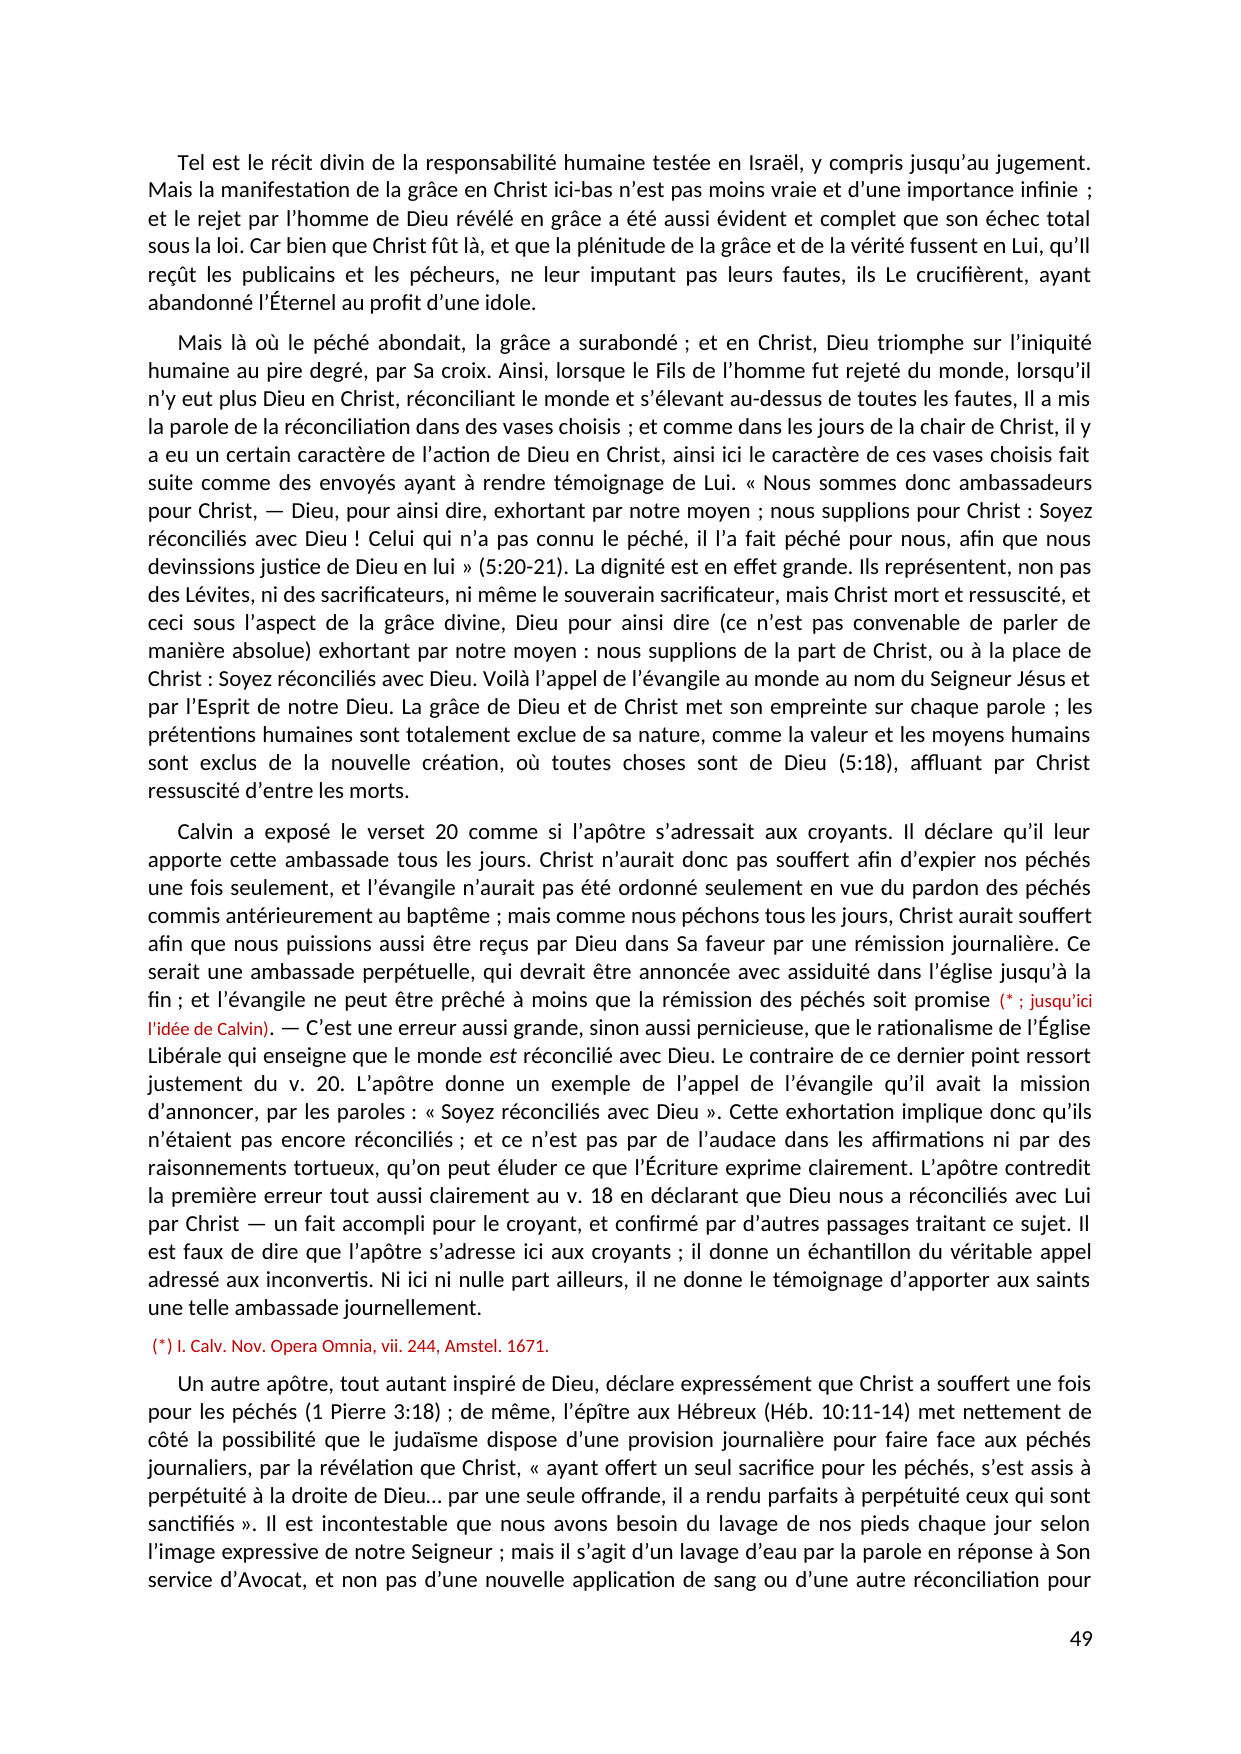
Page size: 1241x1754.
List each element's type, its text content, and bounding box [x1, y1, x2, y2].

text (*) I. Calv. Nov. Opera Omnia, vii. 244, Amstel. 1671. [148, 1334, 1093, 1357]
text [148, 1369, 1093, 1593]
text Mais là où le péché abondait, la grâce a surabondé ; et en Christ, Dieu triomphe sur l’iniquité humaine au pire degré, par Sa croix. Ainsi, lorsque le Fils de l’homme fut rejeté du monde, lorsqu’il n’y eut plus Dieu en Christ, réconciliant le monde et s’élevant au-dessus de toutes les fautes, Il a mis la parole de la réconciliation dans des vases choisis ; et comme dans les jours de la chair de Christ, il y a eu un certain caractère de l’action de Dieu en Christ, ainsi ici le caractère de ces vases choisis fait suite comme des envoyés ayant à rendre témoignage de Lui. « Nous sommes donc ambassadeurs pour Christ, — Dieu, pour ainsi dire, exhortant par notre moyen ; nous supplions pour Christ : Soyez réconciliés avec Dieu ! Celui qui n’a pas connu le péché, il l’a fait péché pour nous, afin que nous devinssions justice de Dieu en lui » (5:20-21). La dignité est en effet grande. Ils représentent, non pas des Lévites, ni des sacrificateurs, ni même le souverain sacrificateur, mais Christ mort et ressuscité, et ceci sous l’aspect de la grâce divine, Dieu pour ainsi dire (ce n’est pas convenable de parler de manière absolue) exhortant par notre moyen : nous supplions de la part de Christ, ou à la place de Christ : Soyez réconciliés avec Dieu. Voilà l’appel de l’évangile au monde au nom du Seigneur Jésus et par l’Esprit de notre Dieu. La grâce de Dieu et de Christ met son empreinte sur chaque parole ; les prétentions humaines sont totalement exclue de sa nature, comme la valeur et les moyens humains sont exclus de la nouvelle création, où toutes choses sont de Dieu (5:18), affluant par Christ ressuscité d’entre les morts. [148, 328, 1093, 804]
text Tel est le récit divin de la responsabilité humaine testée en Israël, y compris jusqu’au jugement. Mais la manifestation de la grâce en Christ ici-bas n’est pas moins vraie et d’une importance infinie ; et le rejet par l’homme de Dieu révélé en grâce a été aussi évident et complet que son échec total sous la loi. Car bien que Christ fût là, et que la plénitude de la grâce et de la vérité fussent en Lui, qu’Il reçût les publicains et les pécheurs, ne leur imputant pas leurs fautes, ils Le crucifièrent, ayant abandonné l’Éternel au profit d’une idole. [148, 148, 1093, 316]
text Calvin a exposé le verset 20 comme si l’apôtre s’adressait aux croyants. Il déclare qu’il leur apporte cette ambassade tous les jours. Christ n’aurait donc pas souffert afin d’expier nos péchés une fois seulement, et l’évangile n’aurait pas été ordonné seulement en vue du pardon des péchés commis antérieurement au baptême ; mais comme nous péchons tous les jours, Christ aurait souffert afin que nous puissions aussi être reçus par Dieu dans Sa faveur par une rémission journalière. Ce serait une ambassade perpétuelle, qui devrait être annoncée avec assiduité dans l’église jusqu’à la fin ; et l’évangile ne peut être prêché à moins que la rémission des péchés soit promise (* ; jusqu’ici l’idée de Calvin). — C’est une erreur aussi grande, sinon aussi pernicieuse, que le rationalisme de l’Église Libérale qui enseigne que le monde est réconcilié avec Dieu. Le contraire de ce dernier point ressort justement du v. 20. L’apôtre donne un exemple de l’appel de l’évangile qu’il avait la mission d’annoncer, par les paroles : « Soyez réconciliés avec Dieu ». Cette exhortation implique donc qu’ils n’étaient pas encore réconciliés ; et ce n’est pas par de l’audace dans les affirmations ni par des raisonnements tortueux, qu’on peut éluder ce que l’Écriture exprime clairement. L’apôtre contredit la première erreur tout aussi clairement au v. 18 en déclarant que Dieu nous a réconciliés avec Lui par Christ — un fait accompli pour le croyant, et confirmé par d’autres passages traitant ce sujet. Il est faux de dire que l’apôtre s’adresse ici aux croyants ; il donne un échantillon du véritable appel adressé aux inconvertis. Ni ici ni nulle part ailleurs, il ne donne le témoignage d’apporter aux saints une telle ambassade journellement. [148, 817, 1093, 1321]
